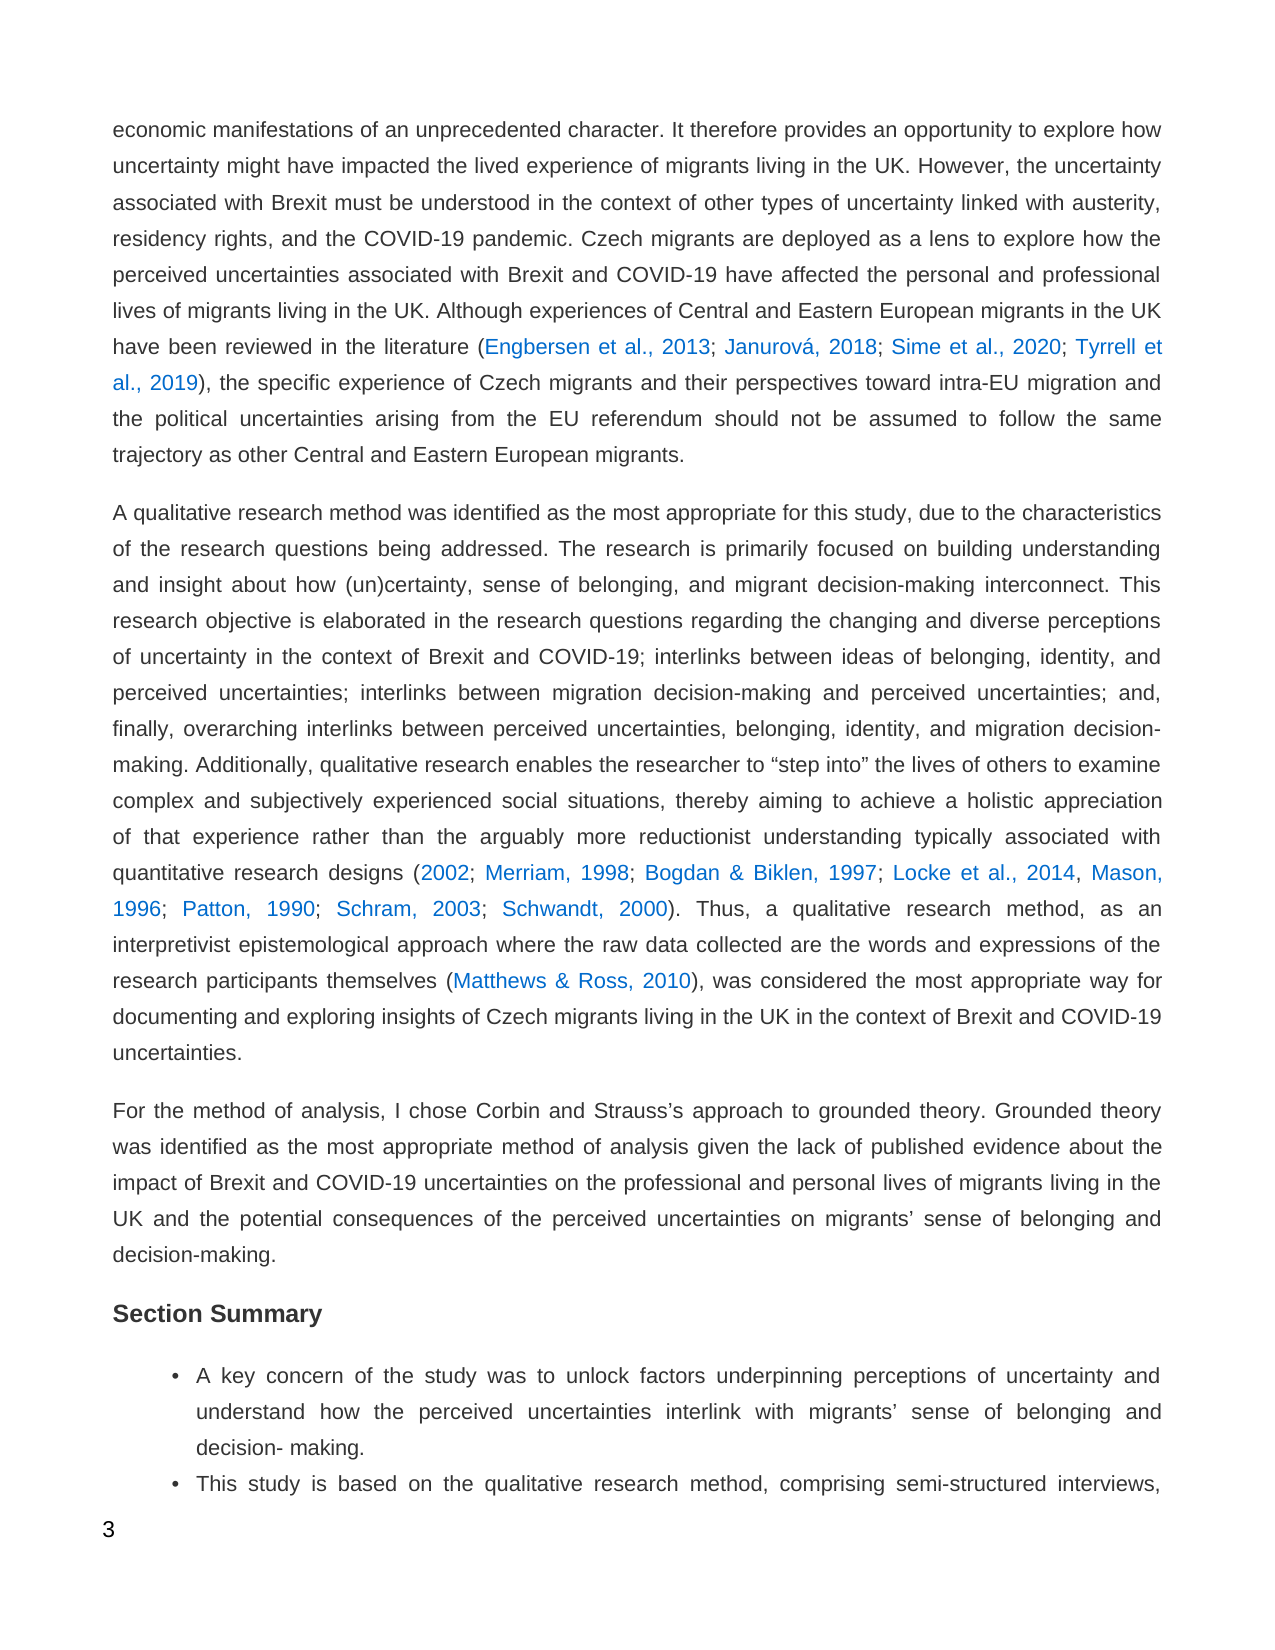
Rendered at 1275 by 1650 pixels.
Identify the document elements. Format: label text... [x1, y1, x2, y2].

text For the method of analysis, I chose Corbin and Strauss’s approach to grounded theory. Grounded theory was identified as the most appropriate method of analysis given the lack of published evidence about the impact of Brexit and COVID-19 uncertainties on the professional and personal lives of migrants living in the UK and the potential consequences of the perceived uncertainties on migrants’ sense of belonging and decision-making. [112, 1098, 1162, 1267]
list A key concern of the study was to unlock factors underpinning perceptions of uncertainty and understand how the perceived uncertainties interlink with migrants’ sense of belonging and decision- making. [171, 1363, 1162, 1460]
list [171, 1471, 1163, 1496]
subtitle Section Summary [112, 1299, 1175, 1328]
text A qualitative research method was identified as the most appropriate for this study, due to the characteristics of the research questions being addressed. The research is primarily focused on building understanding and insight about how (un)certainty, sense of belonging, and migrant decision-making interconnect. This research objective is elaborated in the research questions regarding the changing and diverse perceptions of uncertainty in the context of Brexit and COVID-19; interlinks between ideas of belonging, identity, and perceived uncertainties; interlinks between migration decision-making and perceived uncertainties; and, finally, overarching interlinks between perceived uncertainties, belonging, identity, and migration decision- making. Additionally, qualitative research enables the researcher to “step into” the lives of others to examine complex and subjectively experienced social situations, thereby aiming to achieve a holistic appreciation of that experience rather than the arguably more reductionist understanding typically associated with quantitative research designs (2002; Merriam, 1998; Bogdan & Biklen, 1997; Locke et al., 2014, Mason, 1996; Patton, 1990; Schram, 2003; Schwandt, 2000). Thus, a qualitative research method, as an interpretivist epistemological approach where the raw data collected are the words and expressions of the research participants themselves (Matthews & Ross, 2010), was considered the most appropriate way for documenting and exploring insights of Czech migrants living in the UK in the context of Brexit and COVID-19 uncertainties. [112, 499, 1163, 1065]
text economic manifestations of an unprecedented character. It therefore provides an opportunity to explore how uncertainty might have impacted the lived experience of migrants living in the UK. However, the uncertainty associated with Brexit must be understood in the context of other types of uncertainty linked with austerity, residency rights, and the COVID-19 pandemic. Czech migrants are deployed as a lens to explore how the perceived uncertainties associated with Brexit and COVID-19 have affected the personal and professional lives of migrants living in the UK. Although experiences of Central and Eastern European migrants in the UK have been reviewed in the literature (Engbersen et al., 2013; Janurová, 2018; Sime et al., 2020; Tyrrell et al., 2019), the specific experience of Czech migrants and their perspectives toward intra-EU migration and the political uncertainties arising from the EU referendum should not be assumed to follow the same trajectory as other Central and Eastern European migrants. [112, 117, 1163, 467]
